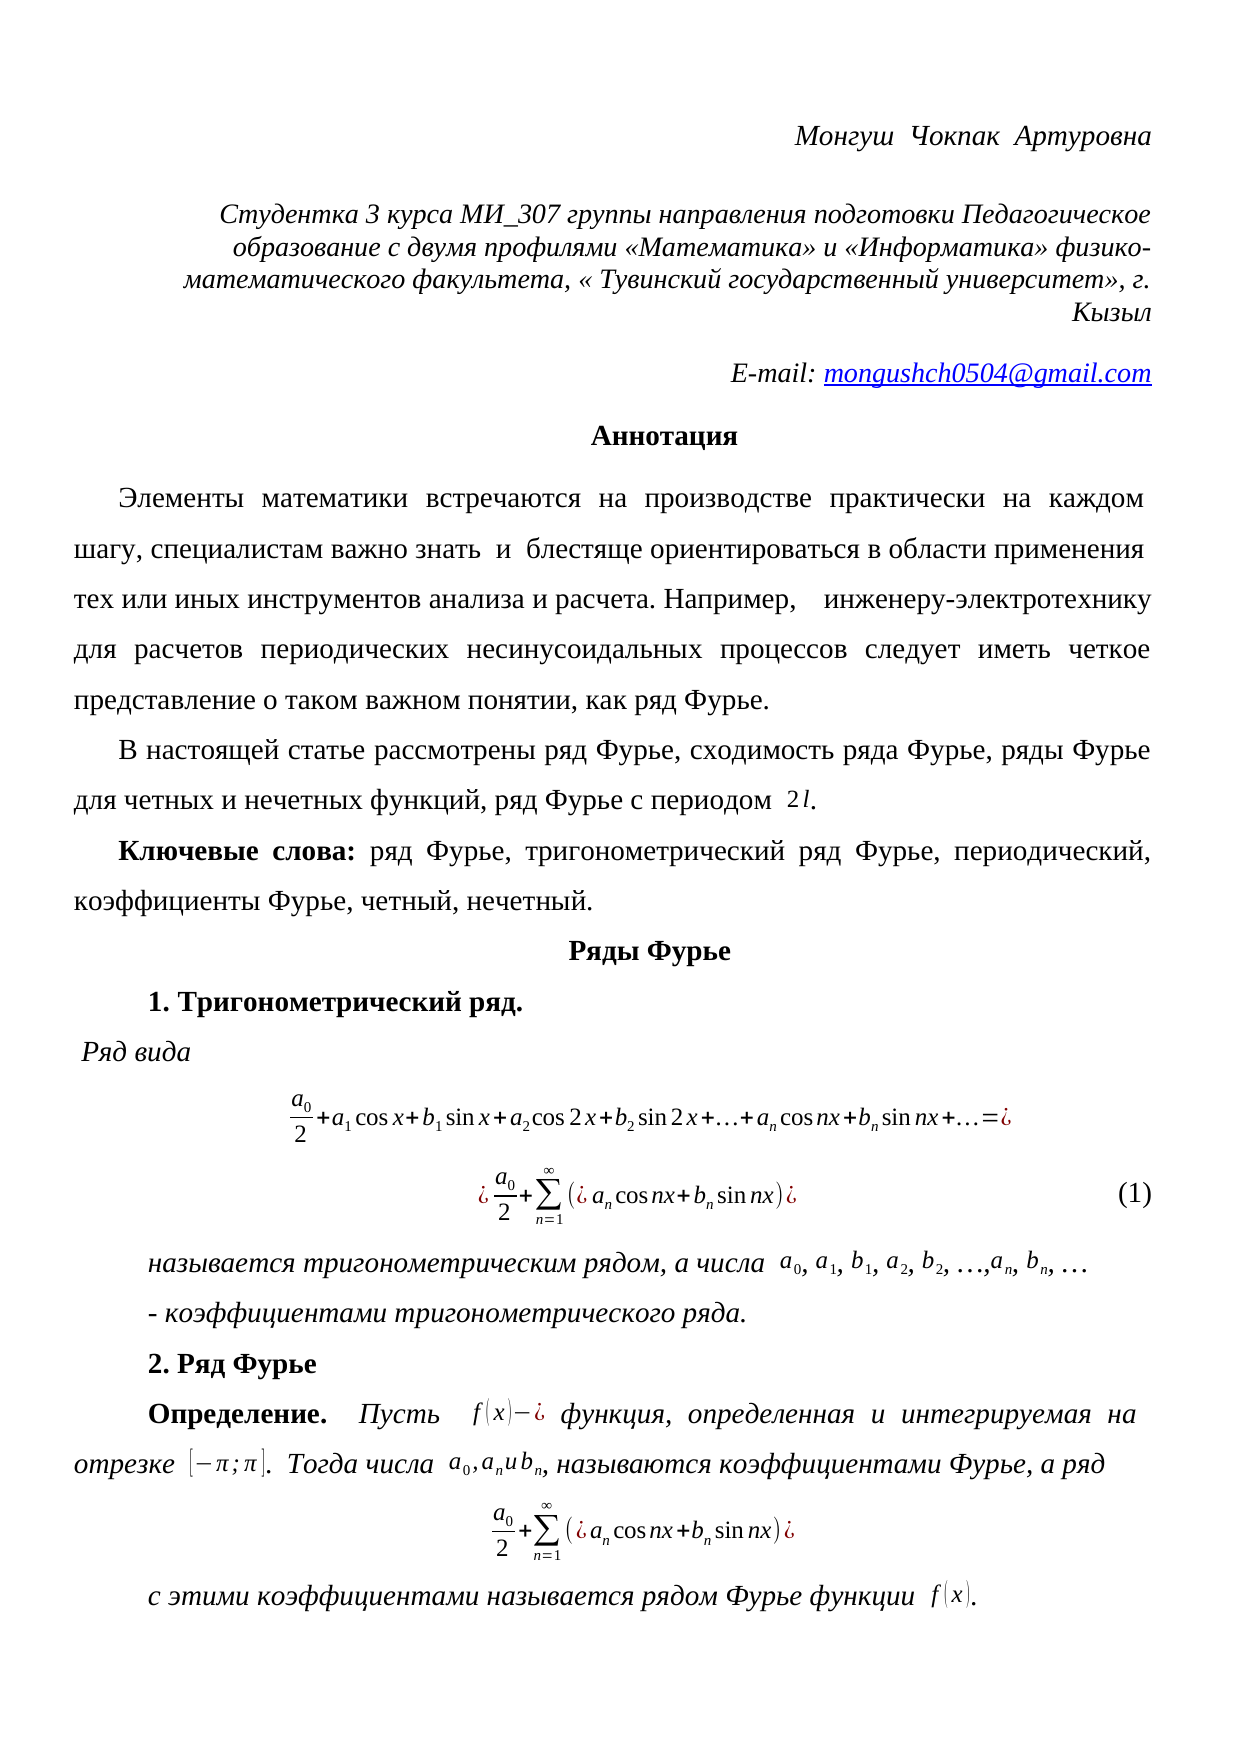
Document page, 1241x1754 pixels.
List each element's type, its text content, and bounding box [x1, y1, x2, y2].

text В настоящей статье рассмотрены ряд Фурье, сходимость ряда Фурье, ряды Фурье для четных и нечетных функций, ряд Фурье с периодом . [74, 732, 1152, 816]
list 2. Ряд Фурье [74, 1346, 1152, 1379]
text Аннотация [177, 418, 1152, 451]
text с этими коэффициентами называется рядом Фурье функции . [74, 1578, 1137, 1611]
text Ряды Фурье [74, 933, 1152, 967]
text Студентка 3 курса МИ_307 группы направления подготовки Педагогическое образование с двумя профилями «Математика» и «Информатика» физико-математического факультета, « Тувинский государственный университет», г. Кызыл [177, 198, 1152, 327]
list Определение. Пусть функция, определенная и интегрируемая на отрезке . Тогда числа , называются коэффициентами Фурье, а ряд [74, 1396, 1137, 1480]
text Элементы математики встречаются на производстве практически на каждом шагу, специалистам важно знать и блестяще ориентироваться в области применения тех или иных инструментов анализа и расчета. Например, инженеру-электротехнику для расчетов периодических несинусоидальных процессов следует иметь четкое представление о таком важном понятии, как ряд Фурье. [74, 481, 1152, 715]
list (1) [74, 1161, 1152, 1228]
list называется тригонометрическим рядом, а числа , , , , , …,, , … [74, 1245, 1152, 1279]
text E-mail: mongushch0504@gmail.com [177, 356, 1152, 389]
text Ключевые слова: ряд Фурье, тригонометрический ряд Фурье, периодический, коэффициенты Фурье, четный, нечетный. [74, 833, 1152, 917]
text Монгуш Чокпак Артуровна [74, 118, 1152, 152]
list Тригонометрический ряд. [74, 984, 1152, 1017]
text Ряд вида [74, 1034, 1152, 1068]
list - коэффициентами тригонометрического ряда. [74, 1295, 1152, 1329]
